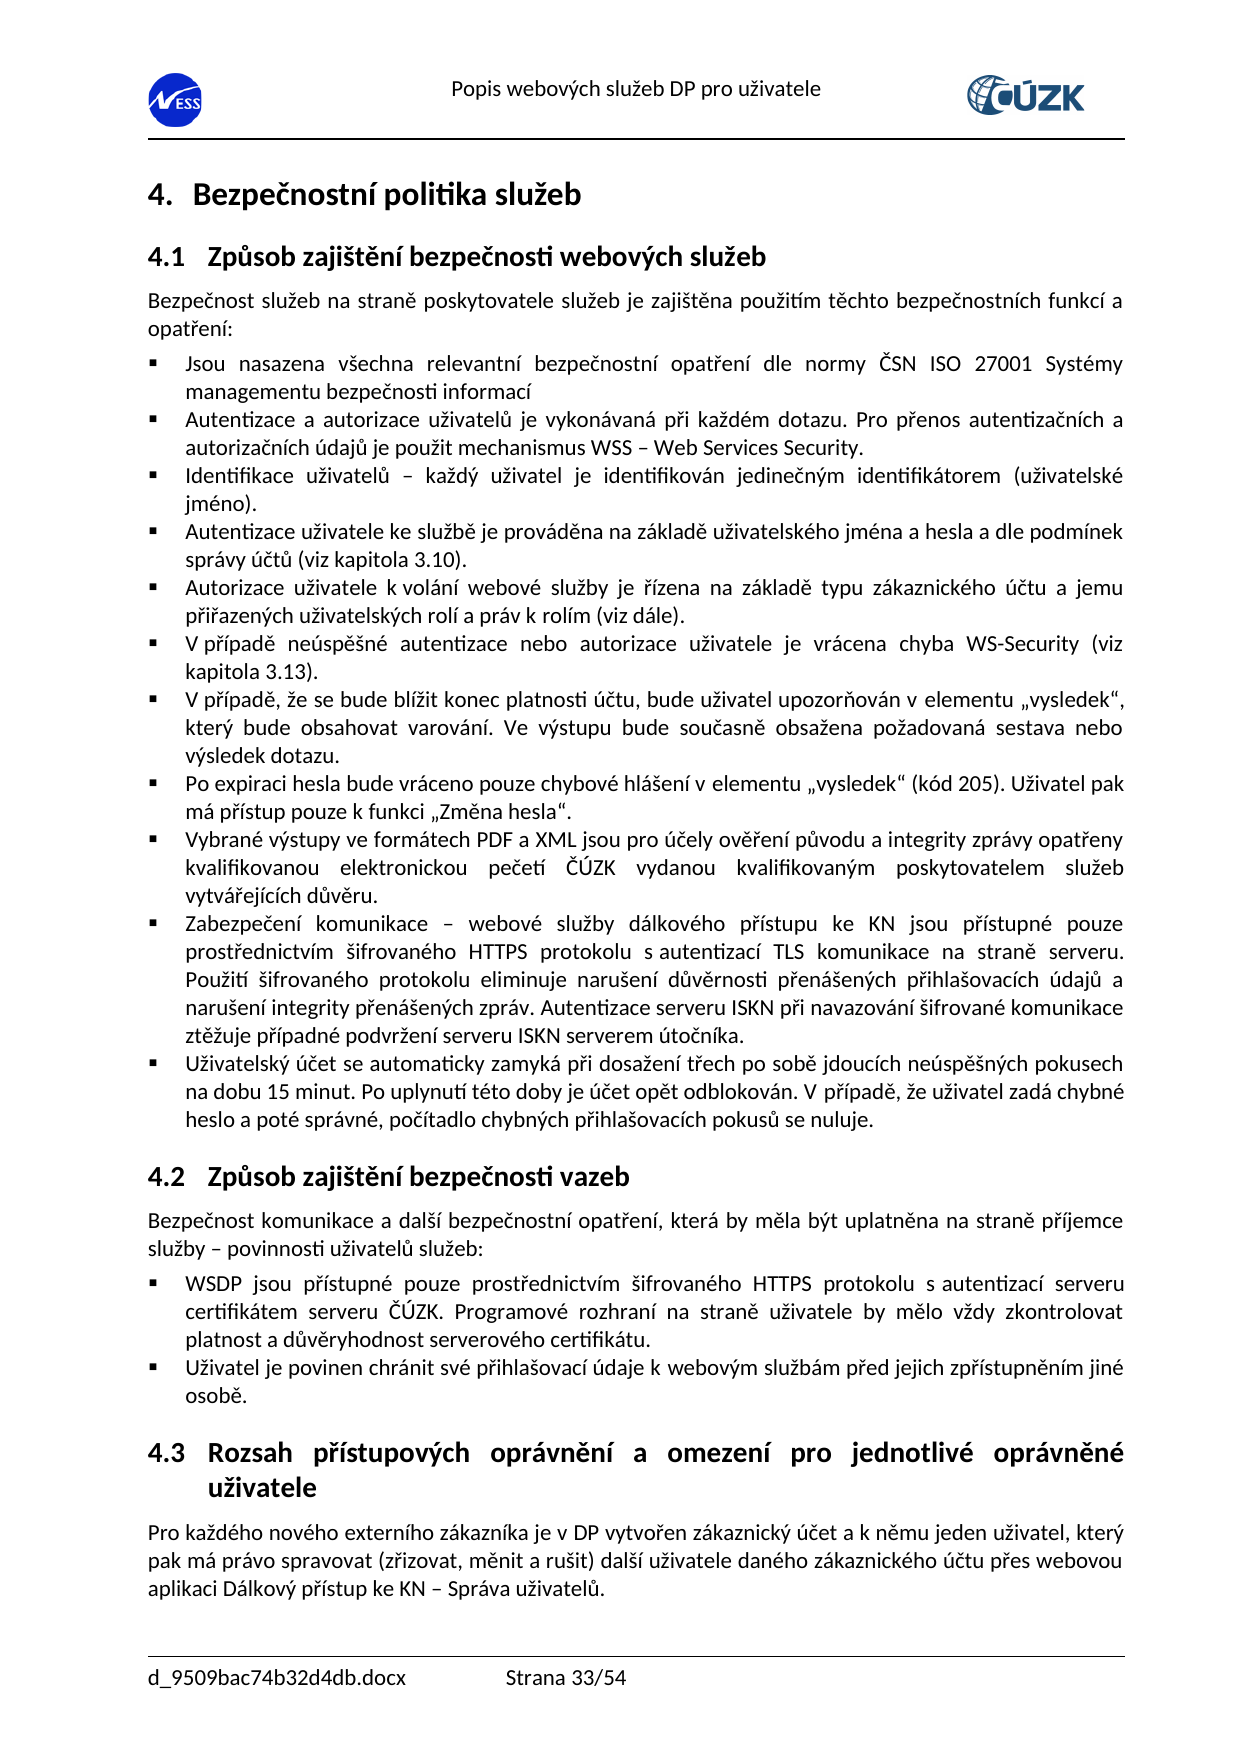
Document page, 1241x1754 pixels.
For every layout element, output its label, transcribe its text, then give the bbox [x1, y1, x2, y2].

list Zabezpečení komunikace – webové služby dálkového přístupu ke KN jsou přístupné pouze prostřednictvím šifrovaného HTTPS protokolu s autentizací TLS komunikace na straně serveru. Použití šifrovaného protokolu eliminuje narušení důvěrnosti přenášených přihlašovacích údajů a narušení integrity přenášených zpráv. Autentizace serveru ISKN při navazování šifrované komunikace ztěžuje případné podvržení serveru ISKN serverem útočníka. [148, 909, 1125, 1049]
subtitle Způsob zajištění bezpečnosti webových služeb [148, 238, 1125, 274]
list Vybrané výstupy ve formátech PDF a XML jsou pro účely ověření původu a integrity zprávy opatřeny kvalifikovanou elektronickou pečetí ČÚZK vydanou kvalifikovaným poskytovatelem služeb vytvářejících důvěru. [148, 825, 1125, 909]
list Autorizace uživatele k volání webové služby je řízena na základě typu zákaznického účtu a jemu přiřazených uživatelských rolí a práv k rolím (viz dále). [148, 573, 1125, 629]
text Bezpečnost služeb na straně poskytovatele služeb je zajištěna použitím těchto bezpečnostních funkcí a opatření: [148, 287, 1125, 343]
list Jsou nasazena všechna relevantní bezpečnostní opatření dle normy ČSN ISO 27001 Systémy managementu bezpečnosti informací [148, 349, 1125, 405]
picture [148, 73, 202, 127]
list Uživatelský účet se automaticky zamyká při dosažení třech po sobě jdoucích neúspěšných pokusech na dobu 15 minut. Po uplynutí této doby je účet opět odblokován. V případě, že uživatel zadá chybné heslo a poté správné, počítadlo chybných přihlašovacích pokusů se nuluje. [148, 1049, 1125, 1133]
text Bezpečnost komunikace a další bezpečnostní opatření, která by měla být uplatněna na straně příjemce služby – povinnosti uživatelů služeb: [148, 1207, 1125, 1263]
list Uživatel je povinen chránit své přihlašovací údaje k webovým službám před jejich zpřístupněním jiné osobě. [148, 1353, 1125, 1409]
list WSDP jsou přístupné pouze prostřednictvím šifrovaného HTTPS protokolu s autentizací serveru certifikátem serveru ČÚZK. Programové rozhraní na straně uživatele by mělo vždy zkontrolovat platnost a důvěryhodnost serverového certifikátu. [148, 1269, 1125, 1353]
list V případě neúspěšné autentizace nebo autorizace uživatele je vrácena chyba WS-Security (viz kapitola 3.13). [148, 629, 1125, 685]
subtitle Bezpečnostní politika služeb [148, 173, 1125, 213]
list Autentizace uživatele ke službě je prováděna na základě uživatelského jména a hesla a dle podmínek správy účtů (viz kapitola 3.10). [148, 517, 1125, 573]
list Po expiraci hesla bude vráceno pouze chybové hlášení v elementu „vysledek“ (kód 205). Uživatel pak má přístup pouze k funkci „Změna hesla“. [148, 769, 1125, 825]
list Identifikace uživatelů – každý uživatel je identifikován jedinečným identifikátorem (uživatelské jméno). [148, 461, 1125, 517]
subtitle Způsob zajištění bezpečnosti vazeb [148, 1158, 1125, 1194]
text Pro každého nového externího zákazníka je v DP vytvořen zákaznický účet a k němu jeden uživatel, který pak má právo spravovat (zřizovat, měnit a rušit) další uživatele daného zákaznického účtu přes webovou aplikaci Dálkový přístup ke KN – Správa uživatelů. [148, 1518, 1125, 1602]
subtitle Rozsah přístupových oprávnění a omezení pro jednotlivé oprávněné uživatele [148, 1434, 1125, 1505]
list Autentizace a autorizace uživatelů je vykonávaná při každém dotazu. Pro přenos autentizačních a autorizačních údajů je použit mechanismus WSS – Web Services Security. [148, 405, 1125, 461]
picture [967, 75, 1085, 115]
list V případě, že se bude blížit konec platnosti účtu, bude uživatel upozorňován v elementu „vysledek“, který bude obsahovat varování. Ve výstupu bude současně obsažena požadovaná sestava nebo výsledek dotazu. [148, 685, 1125, 769]
